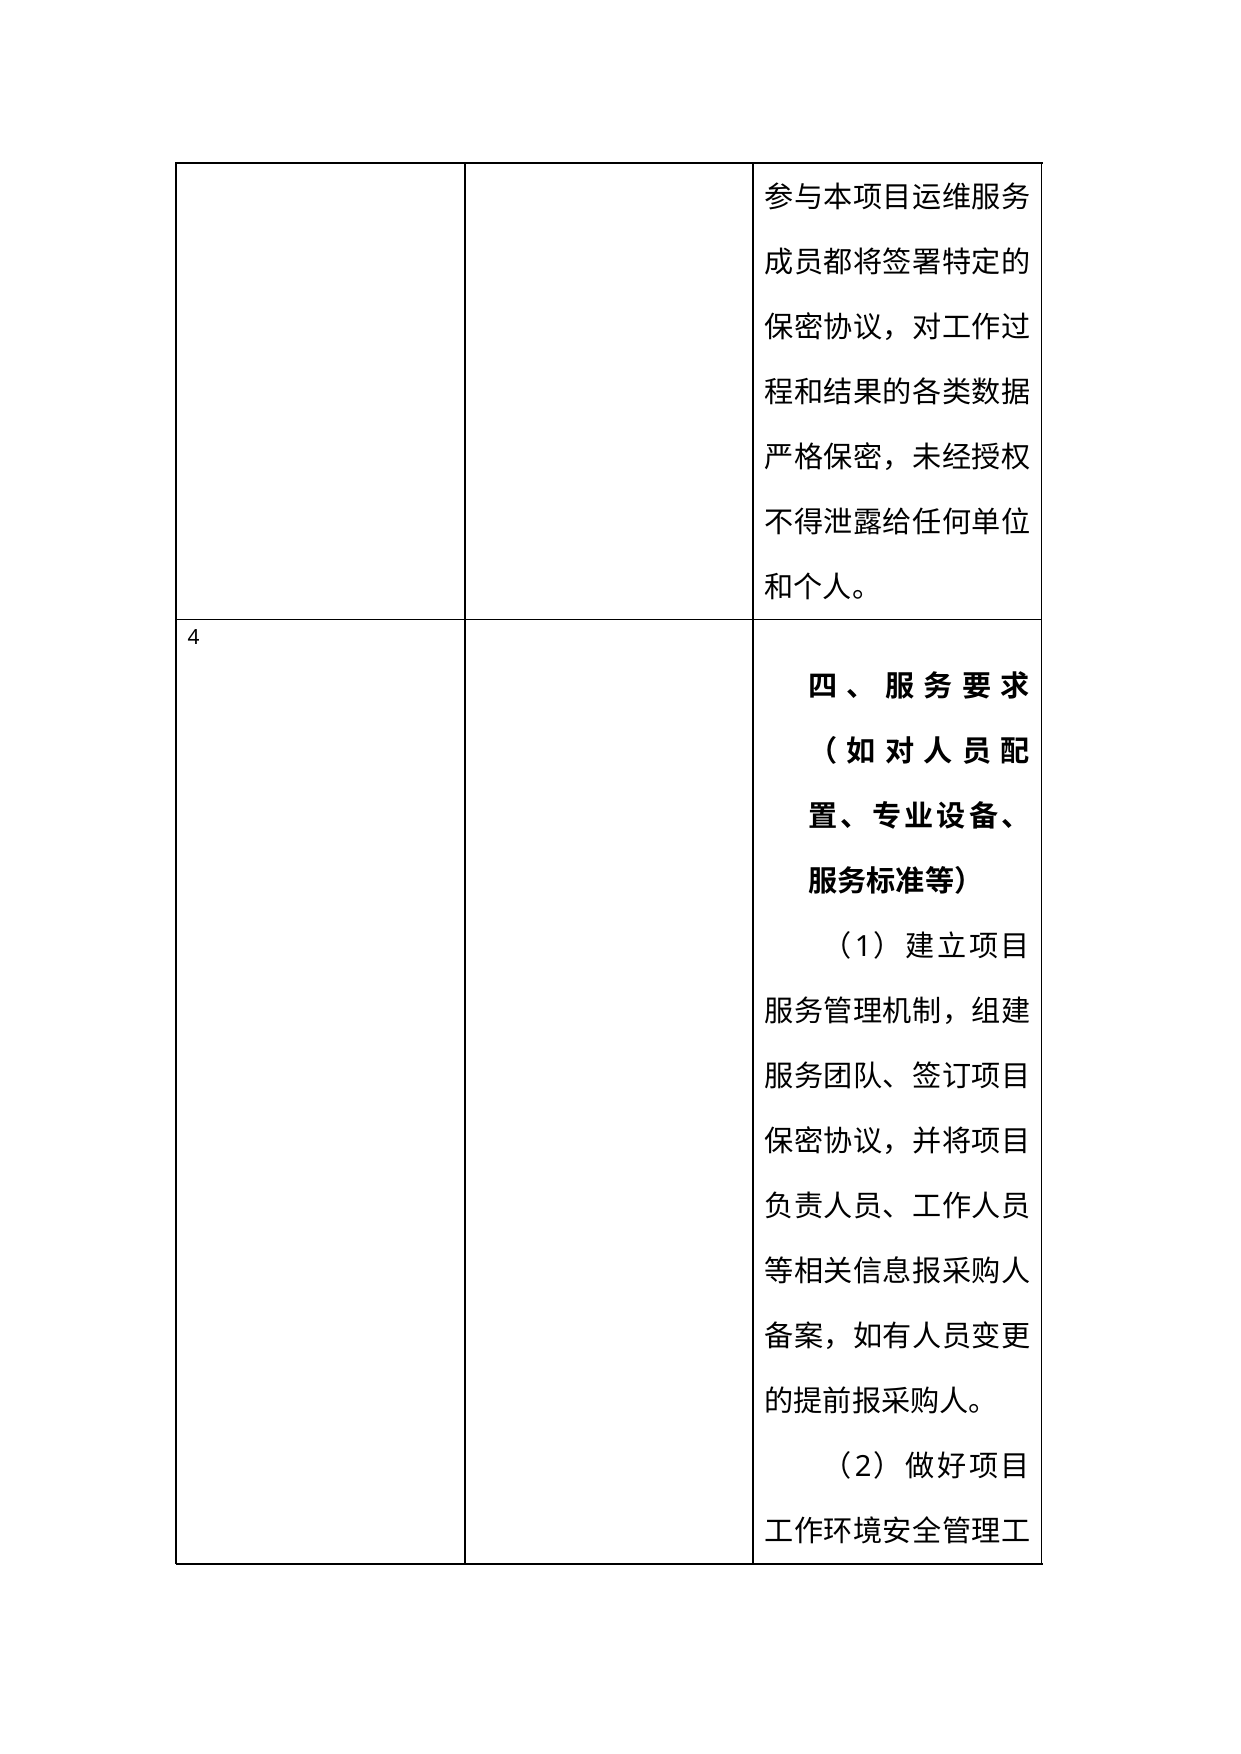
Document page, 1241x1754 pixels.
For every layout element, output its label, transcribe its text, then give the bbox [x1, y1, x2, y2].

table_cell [754, 164, 1041, 618]
table_cell [466, 620, 752, 1563]
table_cell [466, 164, 752, 618]
table_cell 4 [177, 620, 464, 1563]
table_cell 3 [177, 164, 464, 618]
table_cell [754, 620, 1041, 1563]
